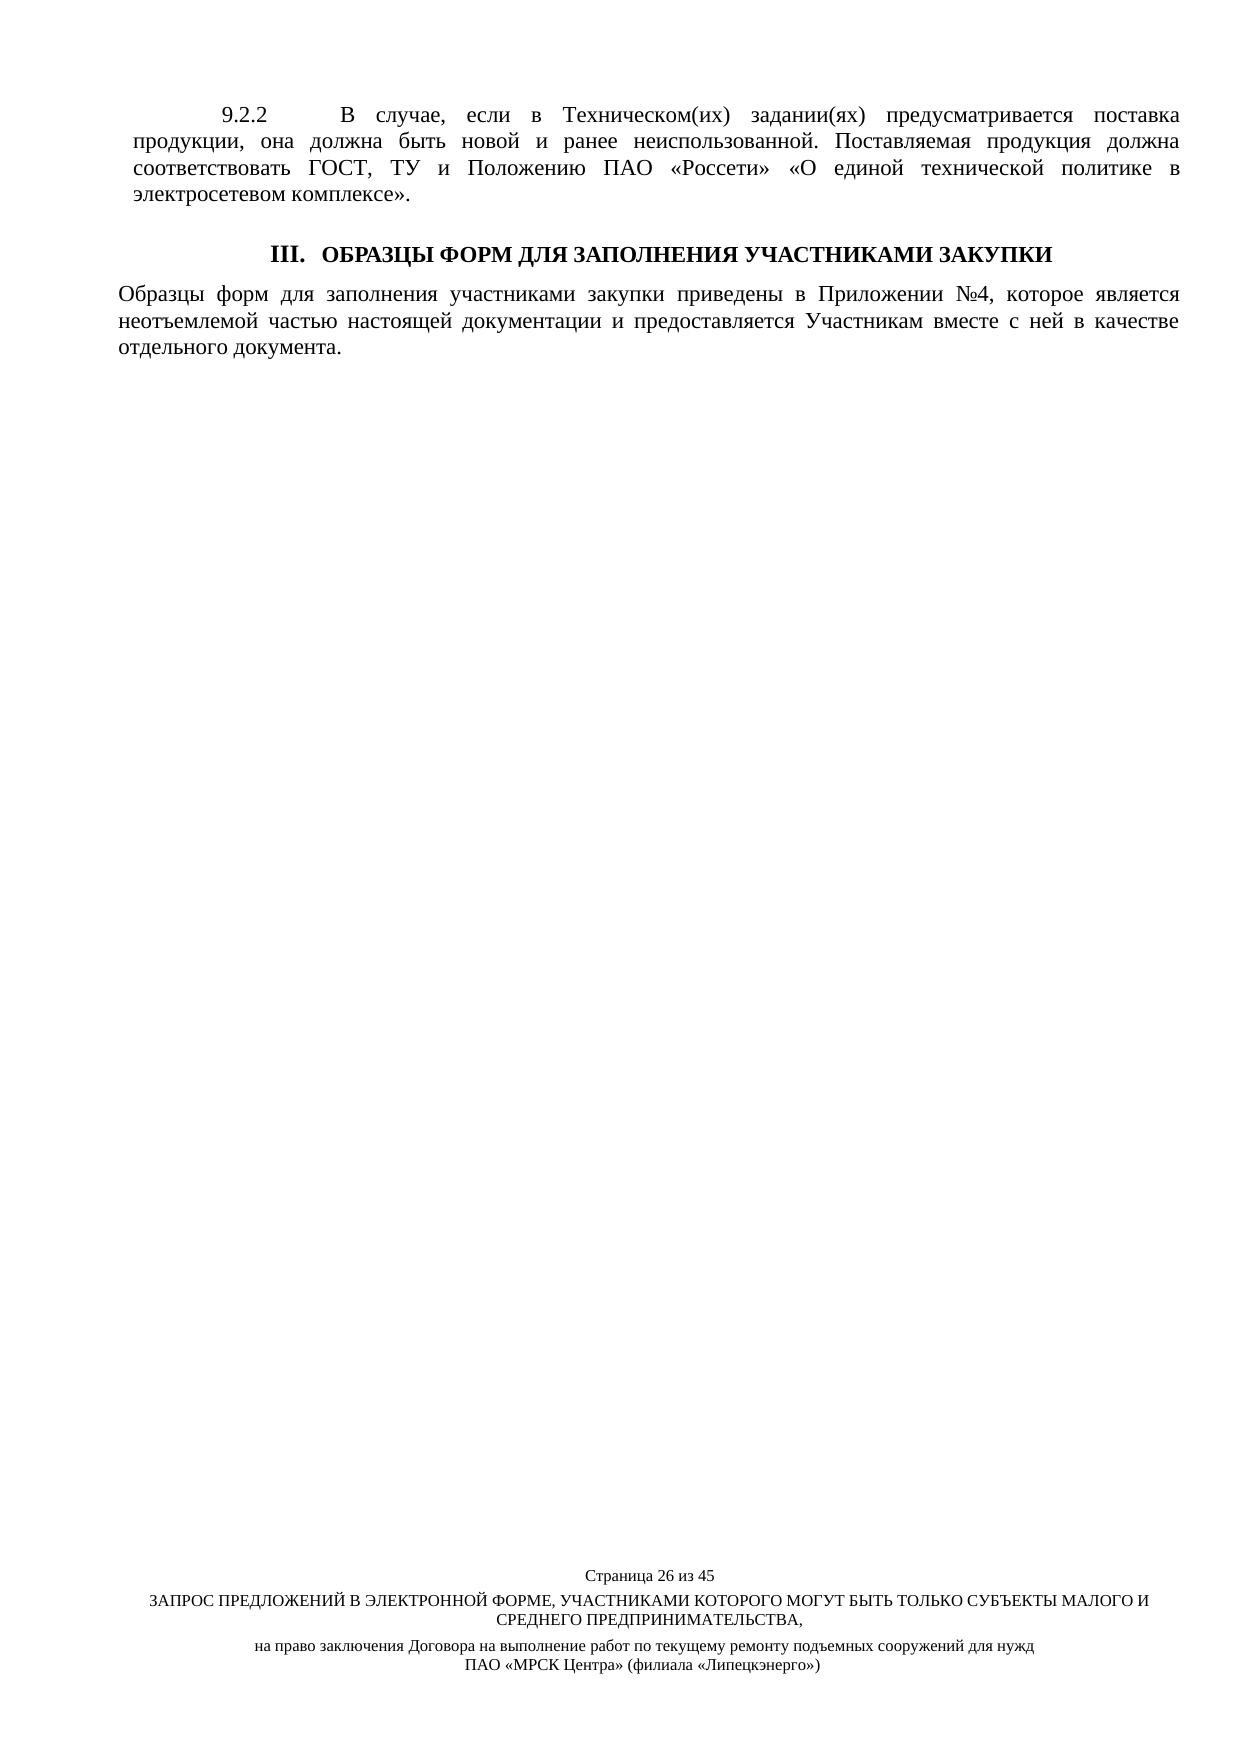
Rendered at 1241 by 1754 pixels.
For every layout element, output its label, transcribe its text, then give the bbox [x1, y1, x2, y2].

subtitle Образцы форм для заполнения участниками закупки приведены в Приложении №4, которое является неотъемлемой частью настоящей документации и предоставляется Участникам вместе с ней в качестве отдельного документа. [118, 281, 1181, 359]
subtitle ОБРАЗЦЫ ФОРМ ДЛЯ ЗАПОЛНЕНИЯ УЧАСТНИКАМИ ЗАКУПКИ [118, 239, 1181, 268]
subtitle В случае, если в Техническом(их) задании(ях) предусматривается поставка продукции, она должна быть новой и ранее неиспользованной. Поставляемая продукция должна соответствовать ГОСТ, ТУ и Положению ПАО «Россети» «О единой технической политике в электросетевом комплексе». [133, 101, 1181, 207]
